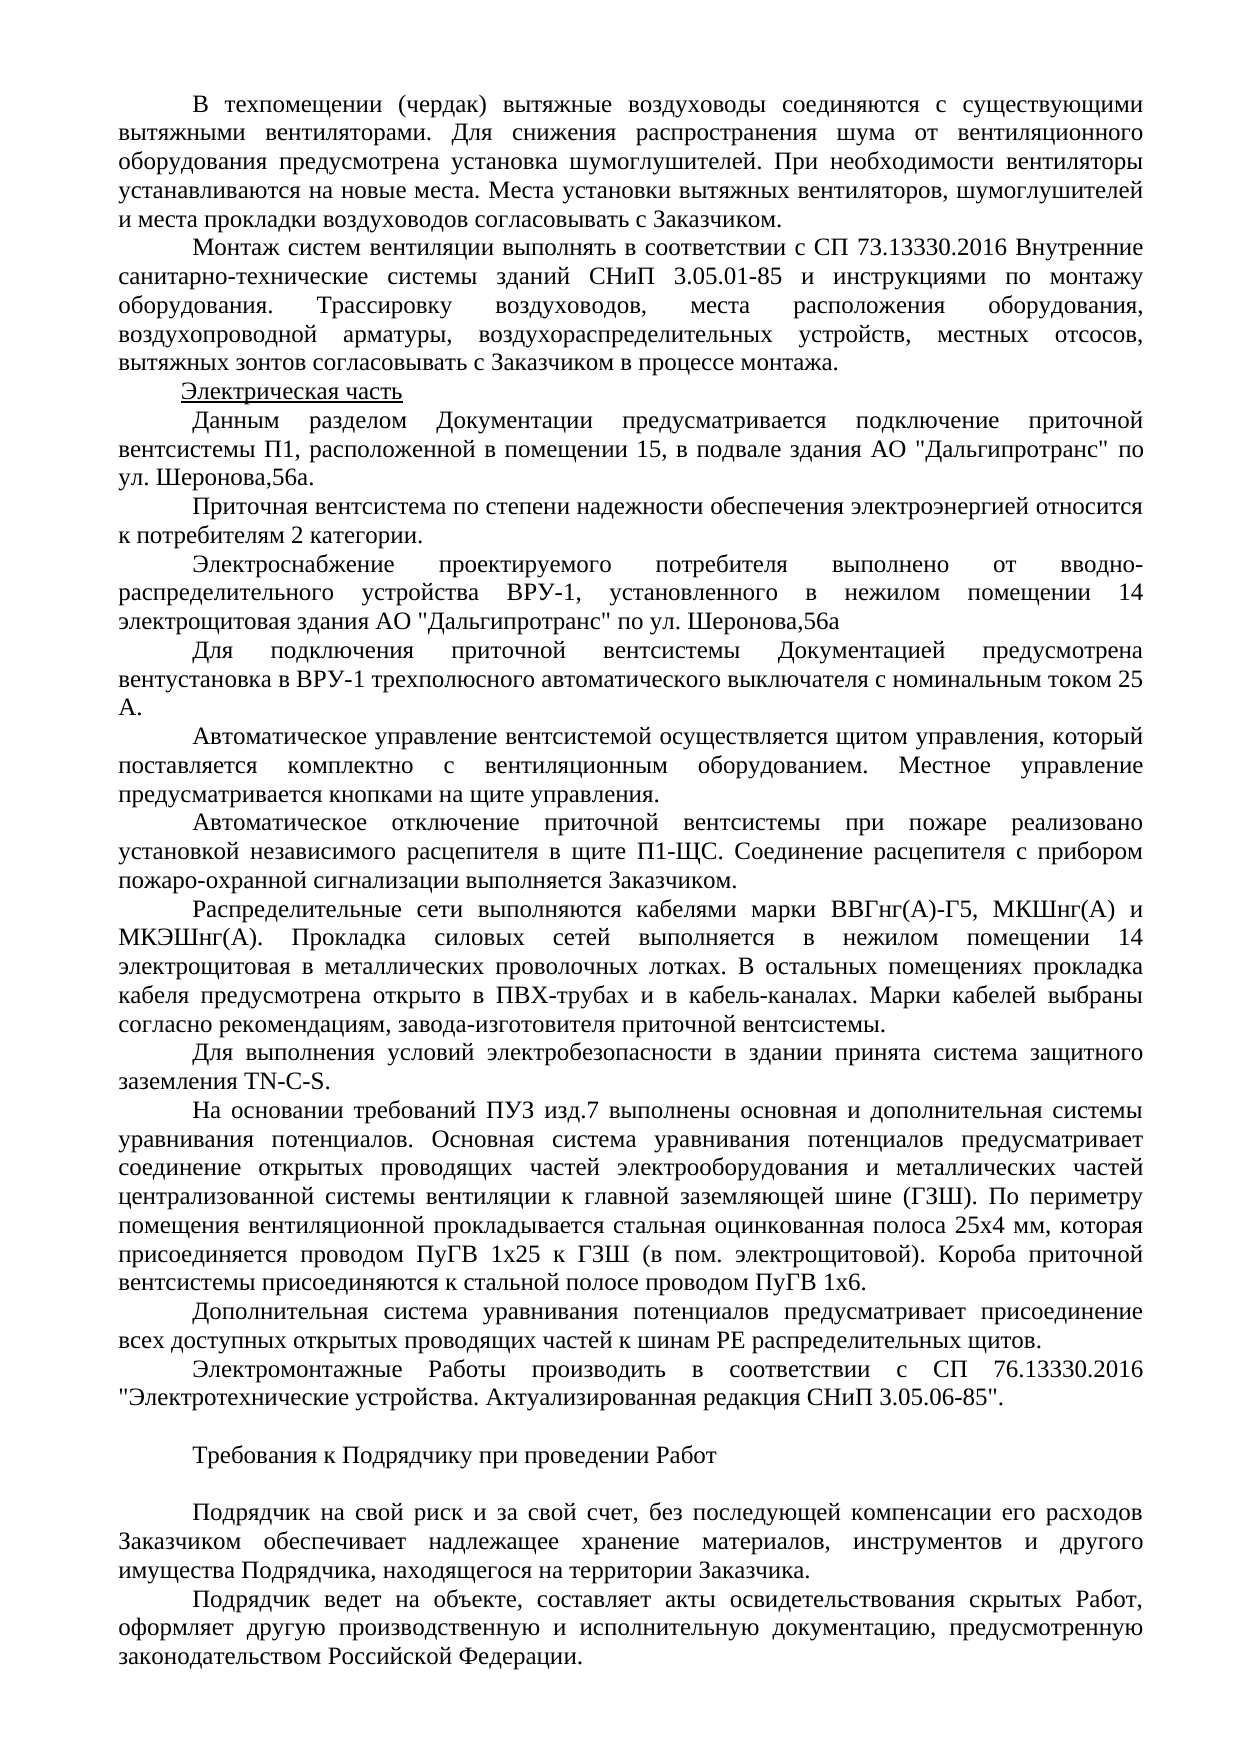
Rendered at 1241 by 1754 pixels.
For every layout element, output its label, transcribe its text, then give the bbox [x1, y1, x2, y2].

text На основании требований ПУЗ изд.7 выполнены основная и дополнительная системы уравнивания потенциалов. Основная система уравнивания потенциалов предусматривает соединение открытых проводящих частей электрооборудования и металлических частей централизованной системы вентиляции к главной заземляющей шине (ГЗШ). По периметру помещения вентиляционной прокладывается стальная оцинкованная полоса 25x4 мм, которая присоединяется проводом ПуГВ 1x25 к ГЗШ (в пом. электрощитовой). Короба приточной вентсистемы присоединяются к стальной полосе проводом ПуГВ 1x6. [118, 1095, 1144, 1296]
text В техпомещении (чердак) вытяжные воздуховоды соединяются с существующими вытяжными вентиляторами. Для снижения распространения шума от вентиляционного оборудования предусмотрена установка шумоглушителей. При необходимости вентиляторы устанавливаются на новые места. Места установки вытяжных вентиляторов, шумоглушителей и места прокладки воздуховодов согласовывать с Заказчиком. [118, 89, 1144, 232]
text Электромонтажные Работы производить в соответствии с СП 76.13330.2016 "Электротехнические устройства. Актуализированная редакция СНиП 3.05.06-85". [118, 1354, 1144, 1411]
text Для подключения приточной вентсистемы Документацией предусмотрена вентустановка в ВРУ-1 трехполюсного автоматического выключателя с номинальным током 25 А. [118, 635, 1144, 721]
text Требования к Подрядчику при проведении Работ [118, 1440, 1144, 1469]
text Для выполнения условий электробезопасности в здании принята система защитного заземления TN-C-S. [118, 1037, 1144, 1095]
text Дополнительная система уравнивания потенциалов предусматривает присоединение всех доступных открытых проводящих частей к шинам РЕ распределительных щитов. [118, 1296, 1144, 1354]
text Данным разделом Документации предусматривается подключение приточной вентсистемы П1, расположенной в помещении 15, в подвале здания АО "Дальгипротранс" по ул. Шеронова,56а. [118, 405, 1144, 491]
text Подрядчик ведет на объекте, составляет акты освидетельствования скрытых Работ, оформляет другую производственную и исполнительную документацию, предусмотренную законодательством Российской Федерации. [118, 1584, 1144, 1670]
text Автоматическое управление вентсистемой осуществляется щитом управления, который поставляется комплектно с вентиляционным оборудованием. Местное управление предусматривается кнопками на щите управления. [118, 721, 1144, 807]
text Монтаж систем вентиляции выполнять в соответствии с СП 73.13330.2016 Внутренние санитарно-технические системы зданий СНиП 3.05.01-85 и инструкциями по монтажу оборудования. Трассировку воздуховодов, места расположения оборудования, воздухопроводной арматуры, воздухораспределительных устройств, местных отсосов, вытяжных зонтов согласовывать с Заказчиком в процессе монтажа. [118, 232, 1144, 376]
text Автоматическое отключение приточной вентсистемы при пожаре реализовано установкой независимого расцепителя в щите П1-ЩС. Соединение расцепителя с прибором пожаро-охранной сигнализации выполняется Заказчиком. [118, 807, 1144, 894]
text Электроснабжение проектируемого потребителя выполнено от вводно-распределительного устройства ВРУ-1, установленного в нежилом помещении 14 электрощитовая здания АО "Дальгипротранс" по ул. Шеронова,56а [118, 549, 1144, 635]
text Электрическая часть [118, 376, 1144, 405]
text Распределительные сети выполняются кабелями марки ВВГнг(А)-Г5, МКШнг(А) и МКЭШнг(А). Прокладка силовых сетей выполняется в нежилом помещении 14 электрощитовая в металлических проволочных лотках. В остальных помещениях прокладка кабеля предусмотрена открыто в ПВХ-трубах и в кабель-каналах. Марки кабелей выбраны согласно рекомендациям, завода-изготовителя приточной вентсистемы. [118, 894, 1144, 1037]
text Подрядчик на свой риск и за свой счет, без последующей компенсации его расходов Заказчиком обеспечивает надлежащее хранение материалов, инструментов и другого имущества Подрядчика, находящегося на территории Заказчика. [118, 1497, 1144, 1584]
text Приточная вентсистема по степени надежности обеспечения электроэнергией относится к потребителям 2 категории. [118, 491, 1144, 549]
